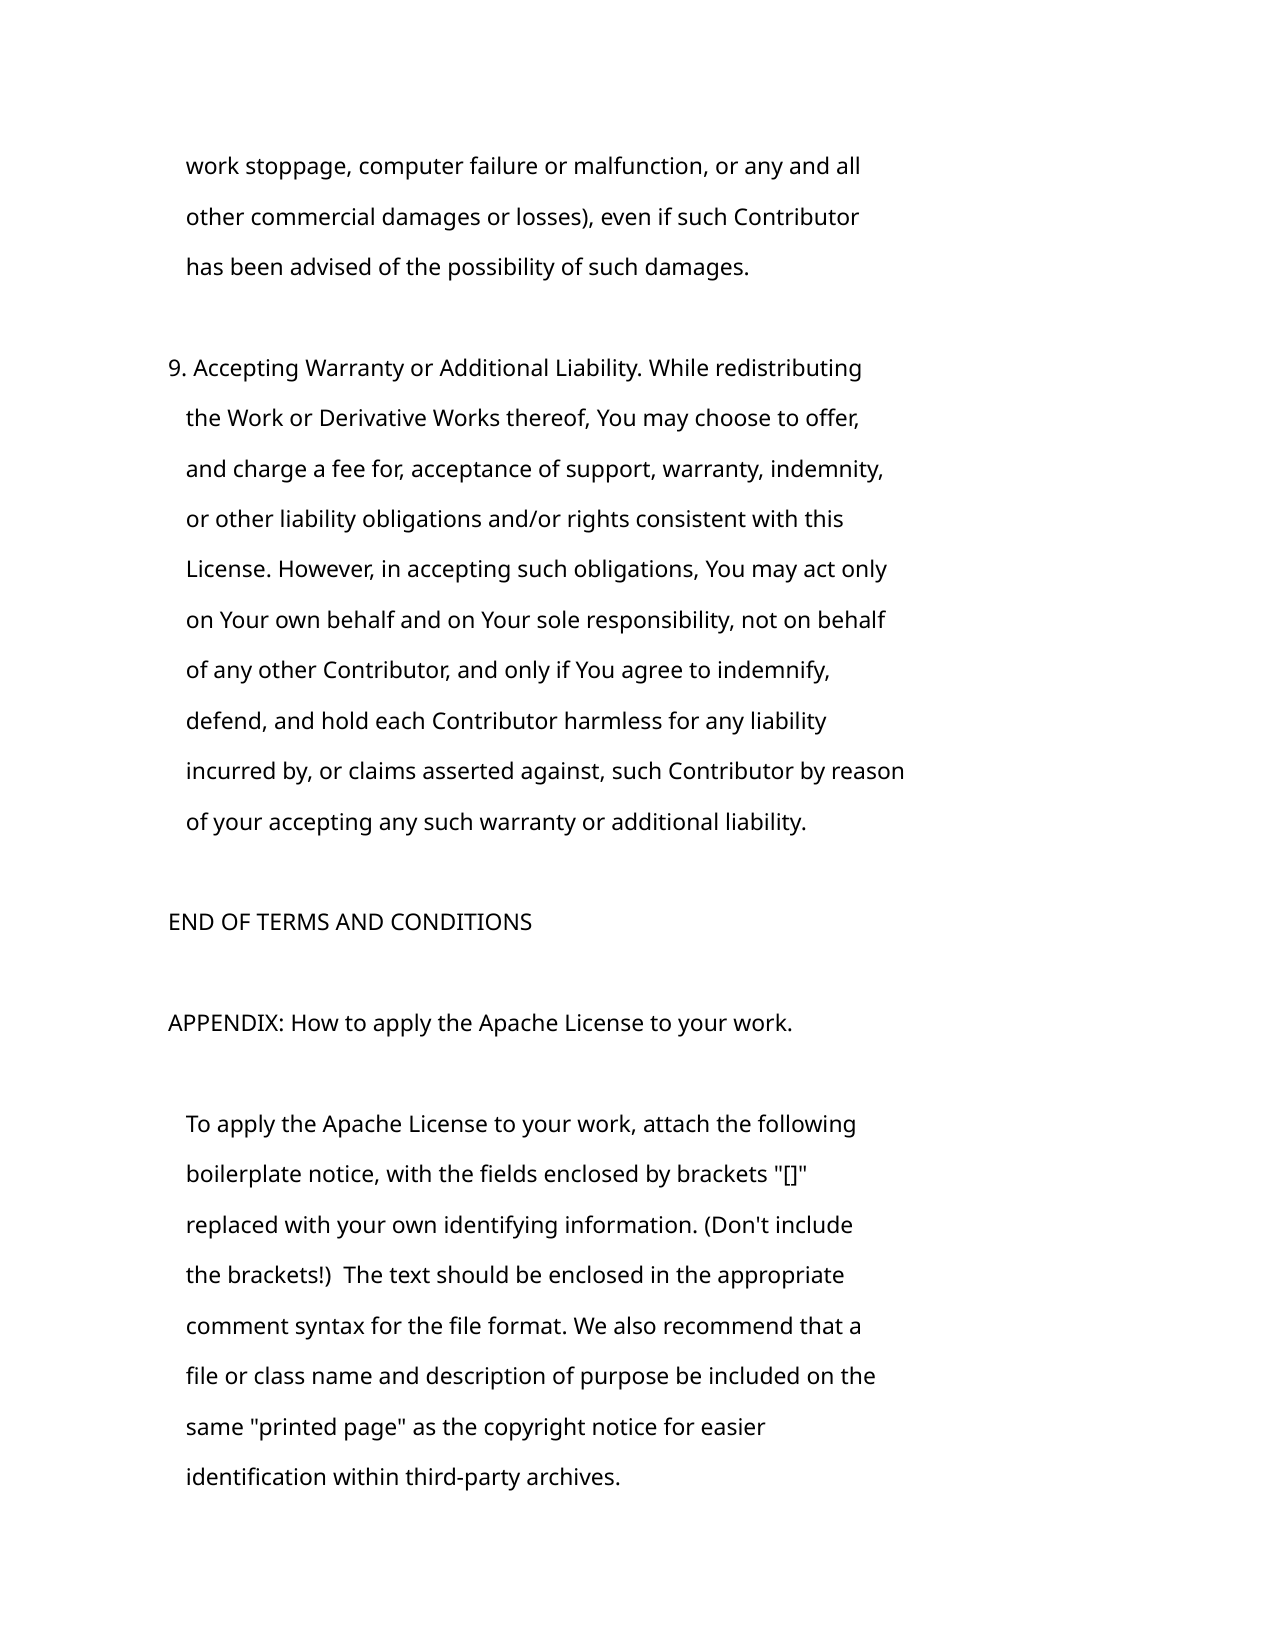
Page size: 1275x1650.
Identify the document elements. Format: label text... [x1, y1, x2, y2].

text boilerplate notice, with the fields enclosed by brackets "[]" [150, 1158, 1125, 1189]
text and charge a fee for, acceptance of support, warranty, indemnity, [150, 452, 1125, 484]
text of any other Contributor, and only if You agree to indemnify, [150, 654, 1125, 685]
text other commercial damages or losses), even if such Contributor [150, 200, 1125, 232]
text the brackets!) The text should be enclosed in the appropriate [150, 1259, 1125, 1290]
text identification within third-party archives. [150, 1461, 1125, 1492]
text replaced with your own identifying information. (Don't include [150, 1209, 1125, 1240]
text incurred by, or claims asserted against, such Contributor by reason [150, 755, 1125, 786]
text END OF TERMS AND CONDITIONS [150, 906, 1125, 937]
text on Your own behalf and on Your sole responsibility, not on behalf [150, 604, 1125, 635]
text file or class name and description of purpose be included on the [150, 1360, 1125, 1391]
text defend, and hold each Contributor harmless for any liability [150, 704, 1125, 736]
text License. However, in accepting such obligations, You may act only [150, 553, 1125, 584]
text the Work or Derivative Works thereof, You may choose to offer, [150, 402, 1125, 433]
text has been advised of the possibility of such damages. [150, 251, 1125, 282]
text comment syntax for the file format. We also recommend that a [150, 1309, 1125, 1341]
text work stoppage, computer failure or malfunction, or any and all [150, 150, 1125, 181]
text of your accepting any such warranty or additional liability. [150, 805, 1125, 837]
text 9. Accepting Warranty or Additional Liability. While redistributing [150, 352, 1125, 383]
text To apply the Apache License to your work, attach the following [150, 1108, 1125, 1139]
text APPENDIX: How to apply the Apache License to your work. [150, 1007, 1125, 1038]
text or other liability obligations and/or rights consistent with this [150, 503, 1125, 534]
text same "printed page" as the copyright notice for easier [150, 1410, 1125, 1442]
